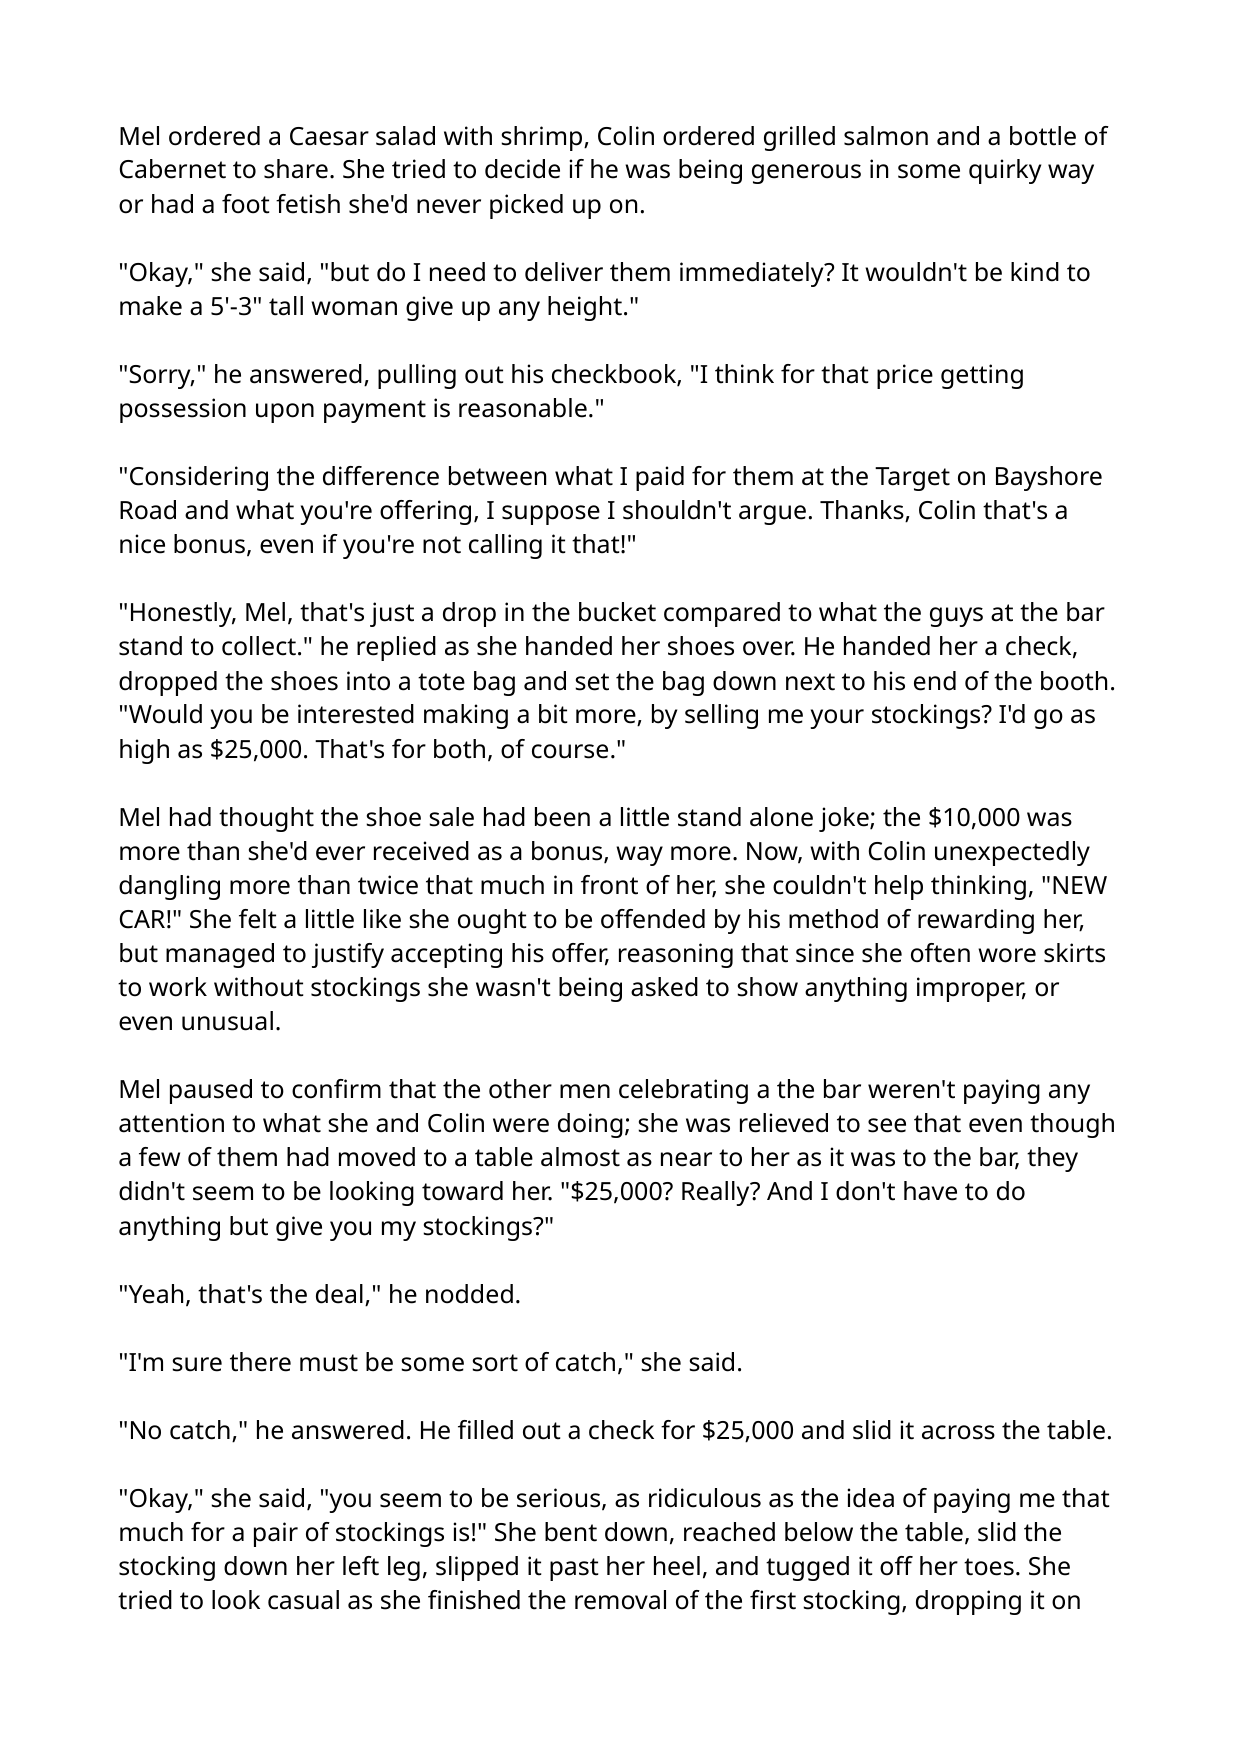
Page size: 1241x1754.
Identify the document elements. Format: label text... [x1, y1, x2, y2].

text Mel ordered a Caesar salad with shrimp, Colin ordered grilled salmon and a bottle of Cabernet to share. She tried to decide if he was being generous in some quirky way or had a foot fetish she'd never picked up on. [118, 118, 1122, 220]
text "I'm sure there must be some sort of catch," she said. [118, 1344, 1122, 1378]
text "Honestly, Mel, that's just a drop in the bucket compared to what the guys at the bar stand to collect." he replied as she handed her shoes over. He handed her a check, dropped the shoes into a tote bag and set the bag down next to his end of the booth. "Would you be interested making a bit more, by selling me your stockings? I'd go as high as $25,000. That's for both, of course." [118, 595, 1122, 765]
text Mel paused to confirm that the other men celebrating a the bar weren't paying any attention to what she and Colin were doing; she was relieved to see that even though a few of them had moved to a table almost as near to her as it was to the bar, they didn't seem to be looking toward her. "$25,000? Really? And I don't have to do anything but give you my stockings?" [118, 1072, 1122, 1242]
text "Considering the difference between what I paid for them at the Target on Bayshore Road and what you're offering, I suppose I shouldn't argue. Thanks, Colin that's a nice bonus, even if you're not calling it that!" [118, 459, 1122, 561]
text "Okay," she said, "but do I need to deliver them immediately? It wouldn't be kind to make a 5'-3" tall woman give up any height." [118, 254, 1122, 322]
text "No catch," he answered. He filled out a check for $25,000 and slid it across the table. [118, 1412, 1122, 1447]
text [118, 1481, 1122, 1617]
text Mel had thought the shoe sale had been a little stand alone joke; the $10,000 was more than she'd ever received as a bonus, way more. Now, with Colin unexpectedly dangling more than twice that much in front of her, she couldn't help thinking, "NEW CAR!" She felt a little like she ought to be offended by his method of rewarding her, but managed to justify accepting his offer, reasoning that since she often wore skirts to work without stockings she wasn't being asked to show anything improper, or even unusual. [118, 799, 1122, 1038]
text "Yeah, that's the deal," he nodded. [118, 1276, 1122, 1310]
text "Sorry," he answered, pulling out his checkbook, "I think for that price getting possession upon payment is reasonable." [118, 357, 1122, 425]
